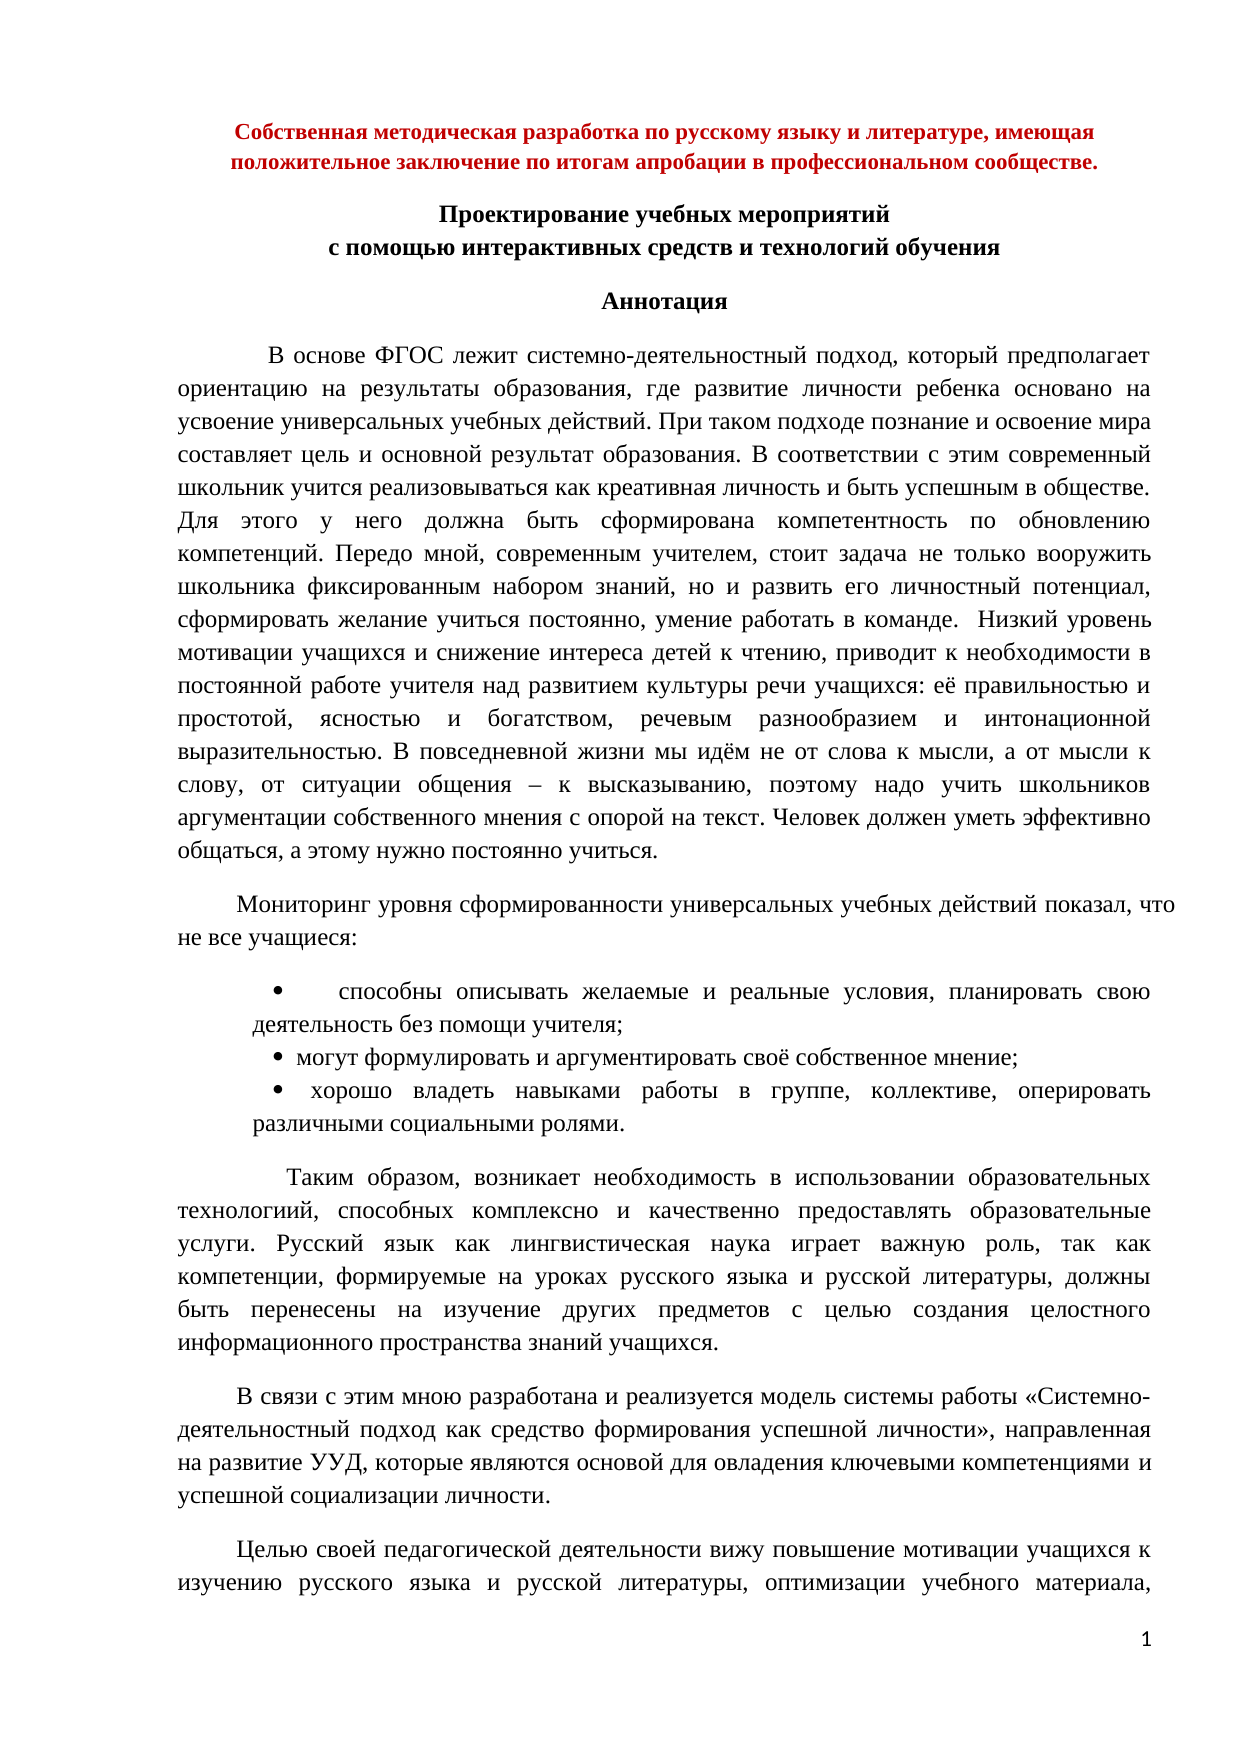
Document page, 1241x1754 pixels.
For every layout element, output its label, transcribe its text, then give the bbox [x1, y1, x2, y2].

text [177, 1534, 1152, 1596]
text Таким образом, возникает необходимость в использовании образовательных технологиий, способных комплексно и качественно предоставлять образовательные услуги. Русский язык как лингвистическая наука играет важную роль, так как компетенции, формируемые на уроках русского языка и русской литературы, должны быть перенесены на изучение других предметов с целью создания целостного информационного пространства знаний учащихся. [177, 1162, 1152, 1356]
list могут формулировать и аргументировать своё собственное мнение; [252, 1042, 1152, 1071]
text Аннотация [177, 286, 1152, 315]
text Собственная методическая разработка по русскому языку и литературе, имеющая положительное заключение по итогам апробации в профессиональном сообществе. [177, 118, 1152, 175]
list хорошо владеть навыками работы в группе, коллективе, оперировать различными социальными ролями. [252, 1075, 1152, 1137]
text В связи с этим мною разработана и реализуется модель системы работы «Системно-деятельностный подход как средство формирования успешной личности», направленная на развитие УУД, которые являются основой для овладения ключевыми компетенциями и успешной социализации личности. [177, 1381, 1152, 1509]
text Мониторинг уровня сформированности универсальных учебных действий показал, что не все учащиеся: [177, 889, 1175, 951]
text Проектирование учебных мероприятий с помощью интерактивных средств и технологий обучения [177, 199, 1152, 261]
text В основе ФГОС лежит системно-деятельностный подход, который предполагает ориентацию на результаты образования, где развитие личности ребенка основано на усвоение универсальных учебных действий. При таком подходе познание и освоение мира составляет цель и основной результат образования. В соответствии с этим современный школьник учится реализовываться как креативная личность и быть успешным в обществе. Для этого у него должна быть сформирована компетентность по обновлению компетенций. Передо мной, современным учителем, стоит задача не только вооружить школьника фиксированным набором знаний, но и развить его личностный потенциал, сформировать желание учиться постоянно, умение работать в команде. Низкий уровень мотивации учащихся и снижение интереса детей к чтению, приводит к необходимости в постоянной работе учителя над развитием культуры речи учащихся: её правильностью и простотой, ясностью и богатством, речевым разнообразием и интонационной выразительностью. В повседневной жизни мы идём не от слова к мысли, а от мысли к слову, от ситуации общения – к высказыванию, поэтому надо учить школьников аргументации собственного мнения с опорой на текст. Человек должен уметь эффективно общаться, а этому нужно постоянно учиться. [177, 340, 1152, 864]
list способны описывать желаемые и реальные условия, планировать свою деятельность без помощи учителя; [252, 976, 1152, 1038]
